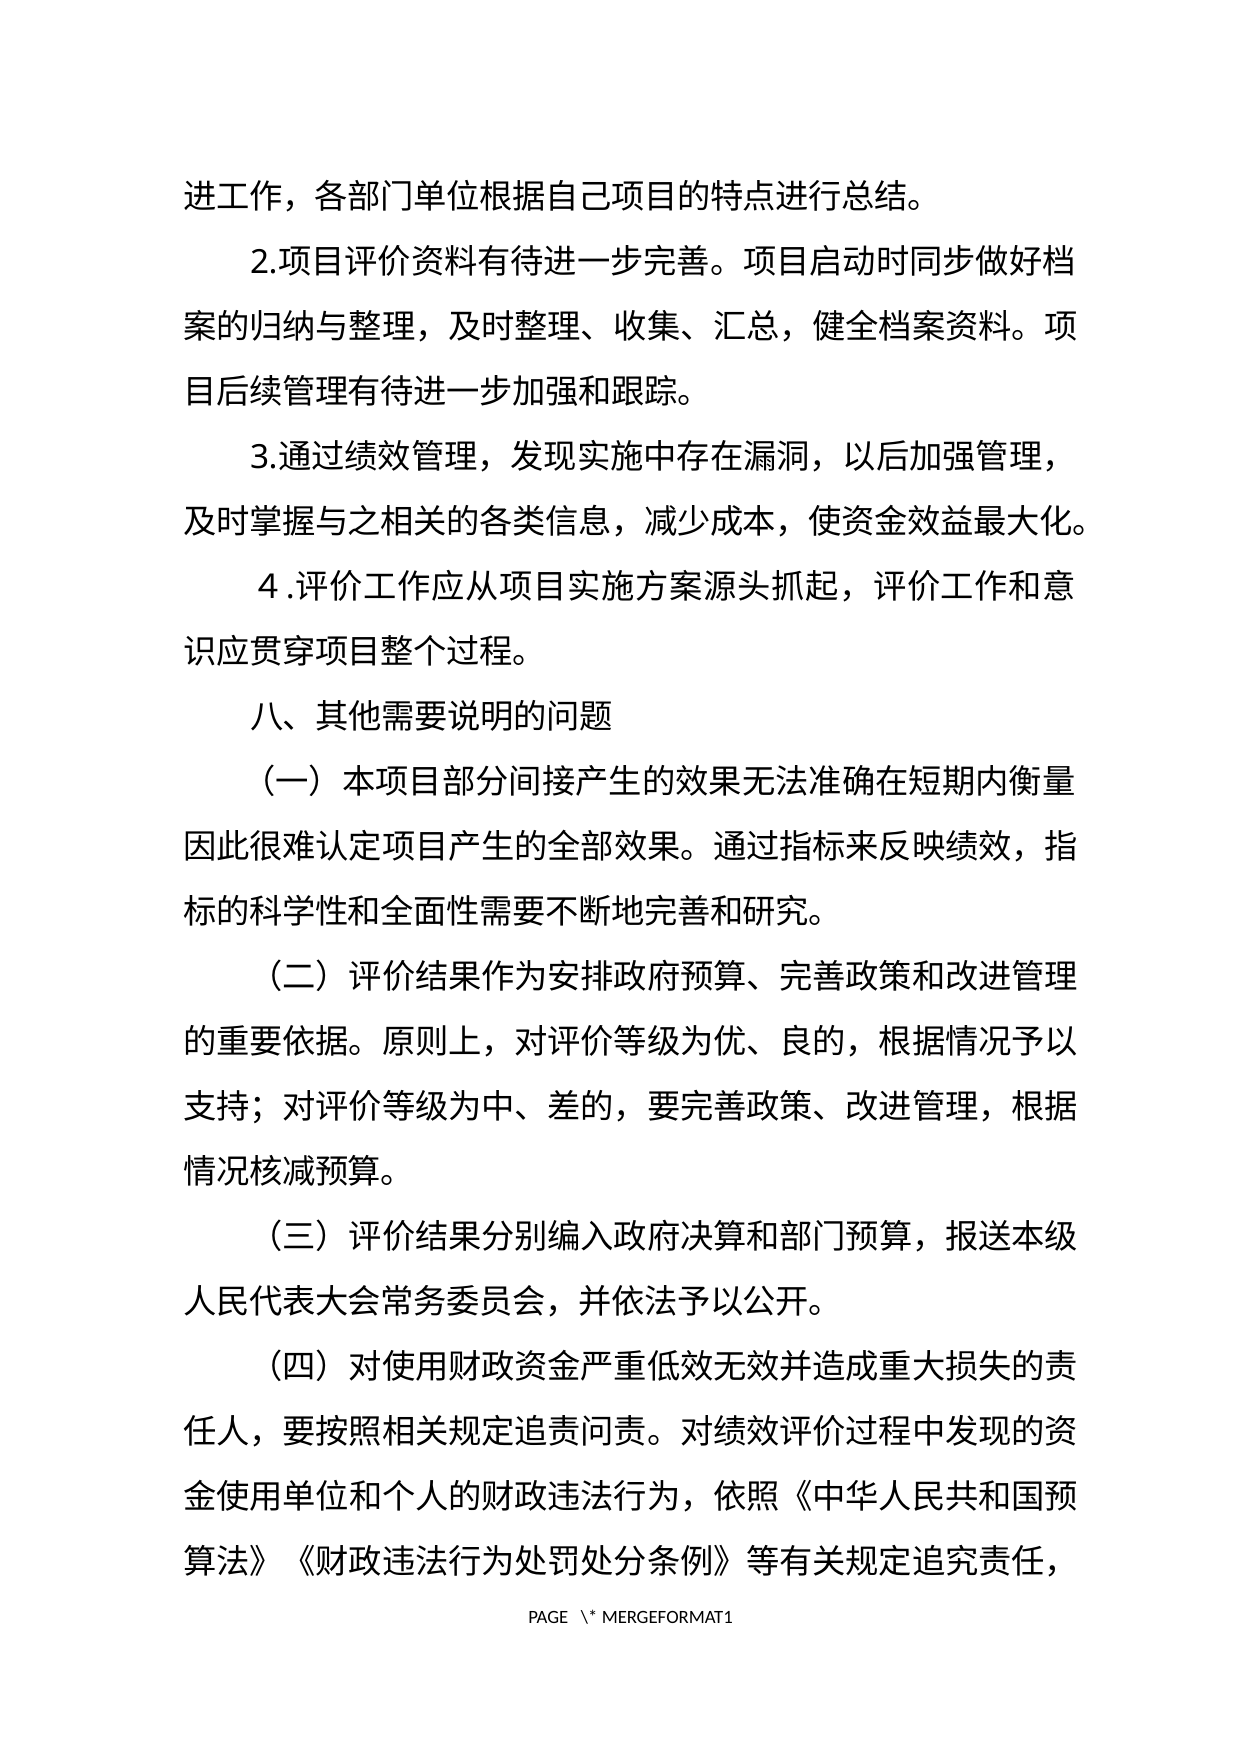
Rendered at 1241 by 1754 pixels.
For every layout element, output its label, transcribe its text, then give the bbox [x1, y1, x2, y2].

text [183, 162, 1078, 682]
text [183, 747, 1078, 1592]
text 八、其他需要说明的问题 [183, 682, 1078, 747]
